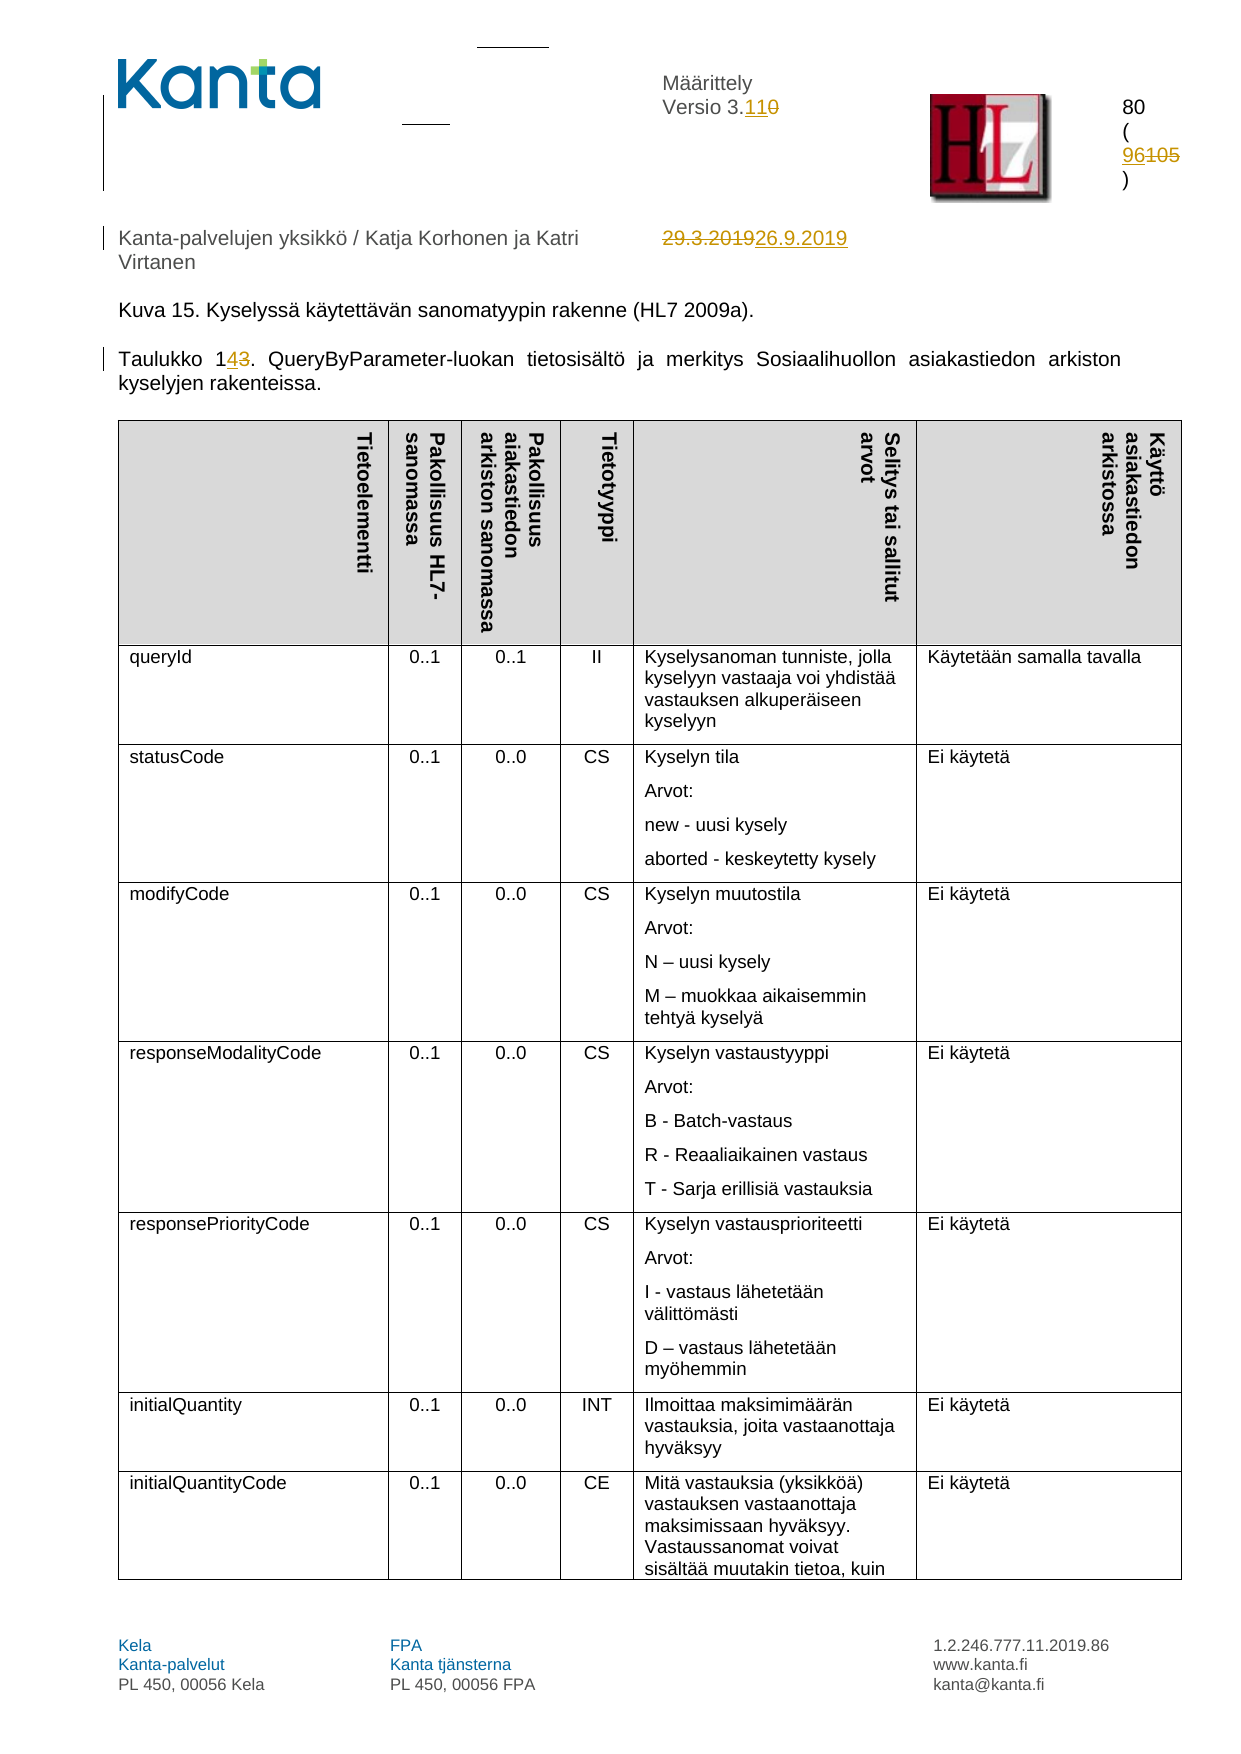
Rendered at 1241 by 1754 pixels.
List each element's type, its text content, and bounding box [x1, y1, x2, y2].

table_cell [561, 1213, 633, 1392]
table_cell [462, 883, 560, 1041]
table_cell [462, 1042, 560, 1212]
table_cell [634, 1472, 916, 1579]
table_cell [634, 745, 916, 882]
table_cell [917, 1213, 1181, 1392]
picture [930, 94, 1053, 203]
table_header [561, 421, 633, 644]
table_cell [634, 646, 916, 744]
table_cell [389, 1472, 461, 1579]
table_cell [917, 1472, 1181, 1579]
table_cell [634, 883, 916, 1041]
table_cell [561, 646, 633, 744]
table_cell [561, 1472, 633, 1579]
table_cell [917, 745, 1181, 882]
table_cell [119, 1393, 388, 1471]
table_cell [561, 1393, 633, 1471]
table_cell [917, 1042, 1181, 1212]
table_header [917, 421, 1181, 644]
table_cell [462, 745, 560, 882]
text Kuva 15. Kyselyssä käytettävän sanomatyypin rakenne (HL7 2009a). [118, 298, 1122, 322]
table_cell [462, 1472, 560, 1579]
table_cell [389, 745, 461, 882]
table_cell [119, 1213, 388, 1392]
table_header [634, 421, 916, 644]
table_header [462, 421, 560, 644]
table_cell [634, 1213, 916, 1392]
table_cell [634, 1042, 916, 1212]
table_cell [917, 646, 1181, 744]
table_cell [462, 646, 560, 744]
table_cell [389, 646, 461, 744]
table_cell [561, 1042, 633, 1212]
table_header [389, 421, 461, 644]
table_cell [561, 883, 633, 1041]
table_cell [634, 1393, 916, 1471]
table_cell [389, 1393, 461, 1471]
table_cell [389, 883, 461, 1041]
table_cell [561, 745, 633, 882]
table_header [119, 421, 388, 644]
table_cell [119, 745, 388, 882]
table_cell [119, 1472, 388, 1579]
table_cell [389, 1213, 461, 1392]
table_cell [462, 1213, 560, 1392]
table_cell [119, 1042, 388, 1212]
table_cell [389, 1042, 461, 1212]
picture [118, 59, 321, 109]
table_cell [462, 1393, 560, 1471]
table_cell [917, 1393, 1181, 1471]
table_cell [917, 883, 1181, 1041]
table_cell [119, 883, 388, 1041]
text Taulukko 1. QueryByParameter-luokan tietosisältö ja merkitys Sosiaalihuollon asiakastiedon arkiston kyselyjen rakenteissa. [118, 347, 1122, 395]
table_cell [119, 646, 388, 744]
